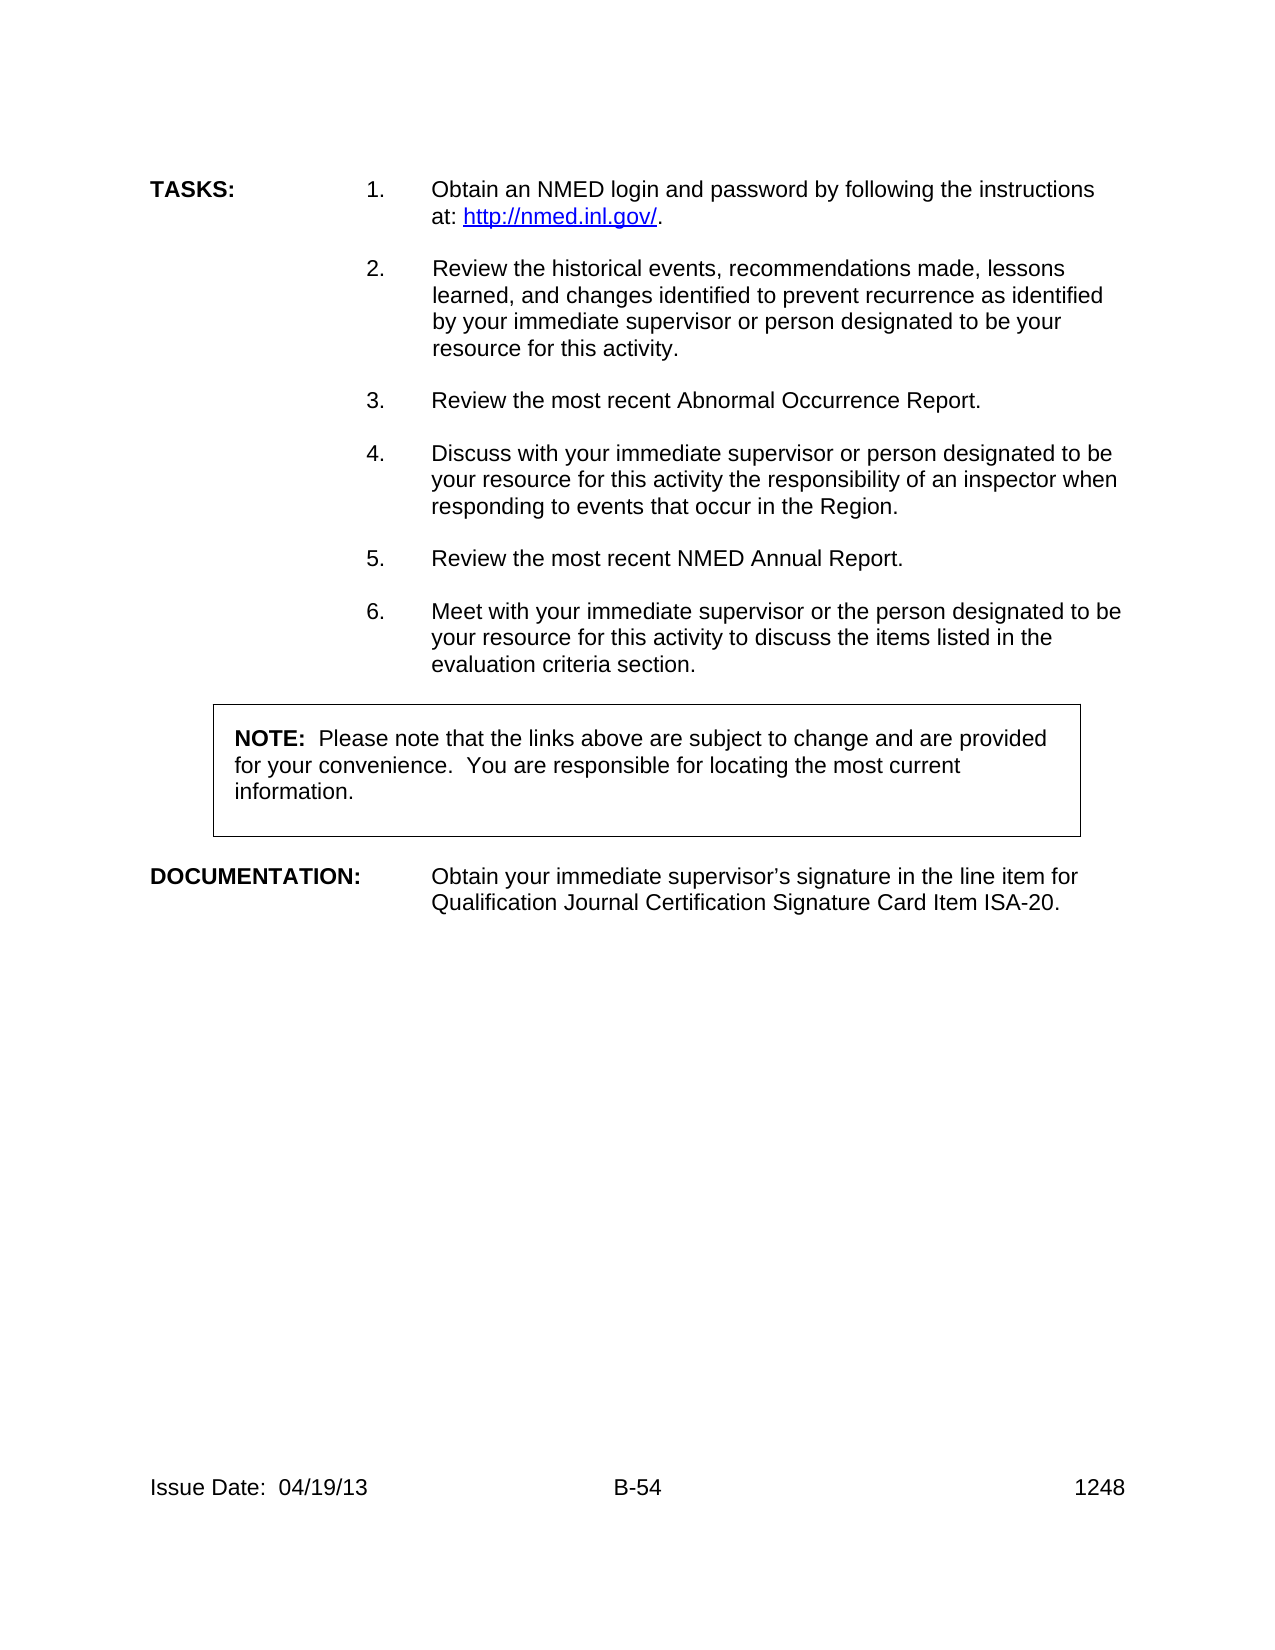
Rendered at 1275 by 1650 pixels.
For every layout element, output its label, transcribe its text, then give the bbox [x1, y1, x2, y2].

text DOCUMENTATION: Obtain your immediate supervisor’s signature in the line item for Qualification Journal Certification Signature Card Item ISA-20. [150, 863, 1125, 916]
text NOTE: Please note that the links above are subject to change and are provided for your convenience. You are responsible for locating the most current information. [214, 705, 1080, 836]
text 6. Meet with your immediate supervisor or the person designated to be your resource for this activity to discuss the items listed in the evaluation criteria section. [150, 598, 1125, 677]
text TASKS: 1. Obtain an NMED login and password by following the instructions at: http://nmed.inl.gov/. [150, 176, 1125, 229]
text 3. Review the most recent Abnormal Occurrence Report. [150, 387, 1125, 413]
text 2. Review the historical events, recommendations made, lessons learned, and changes identified to prevent recurrence as identified by your immediate supervisor or person designated to be your resource for this activity. [150, 255, 1125, 361]
text 5. Review the most recent NMED Annual Report. [150, 545, 1125, 572]
text 4. Discuss with your immediate supervisor or person designated to be your resource for this activity the responsibility of an inspector when responding to events that occur in the Region. [150, 440, 1125, 519]
